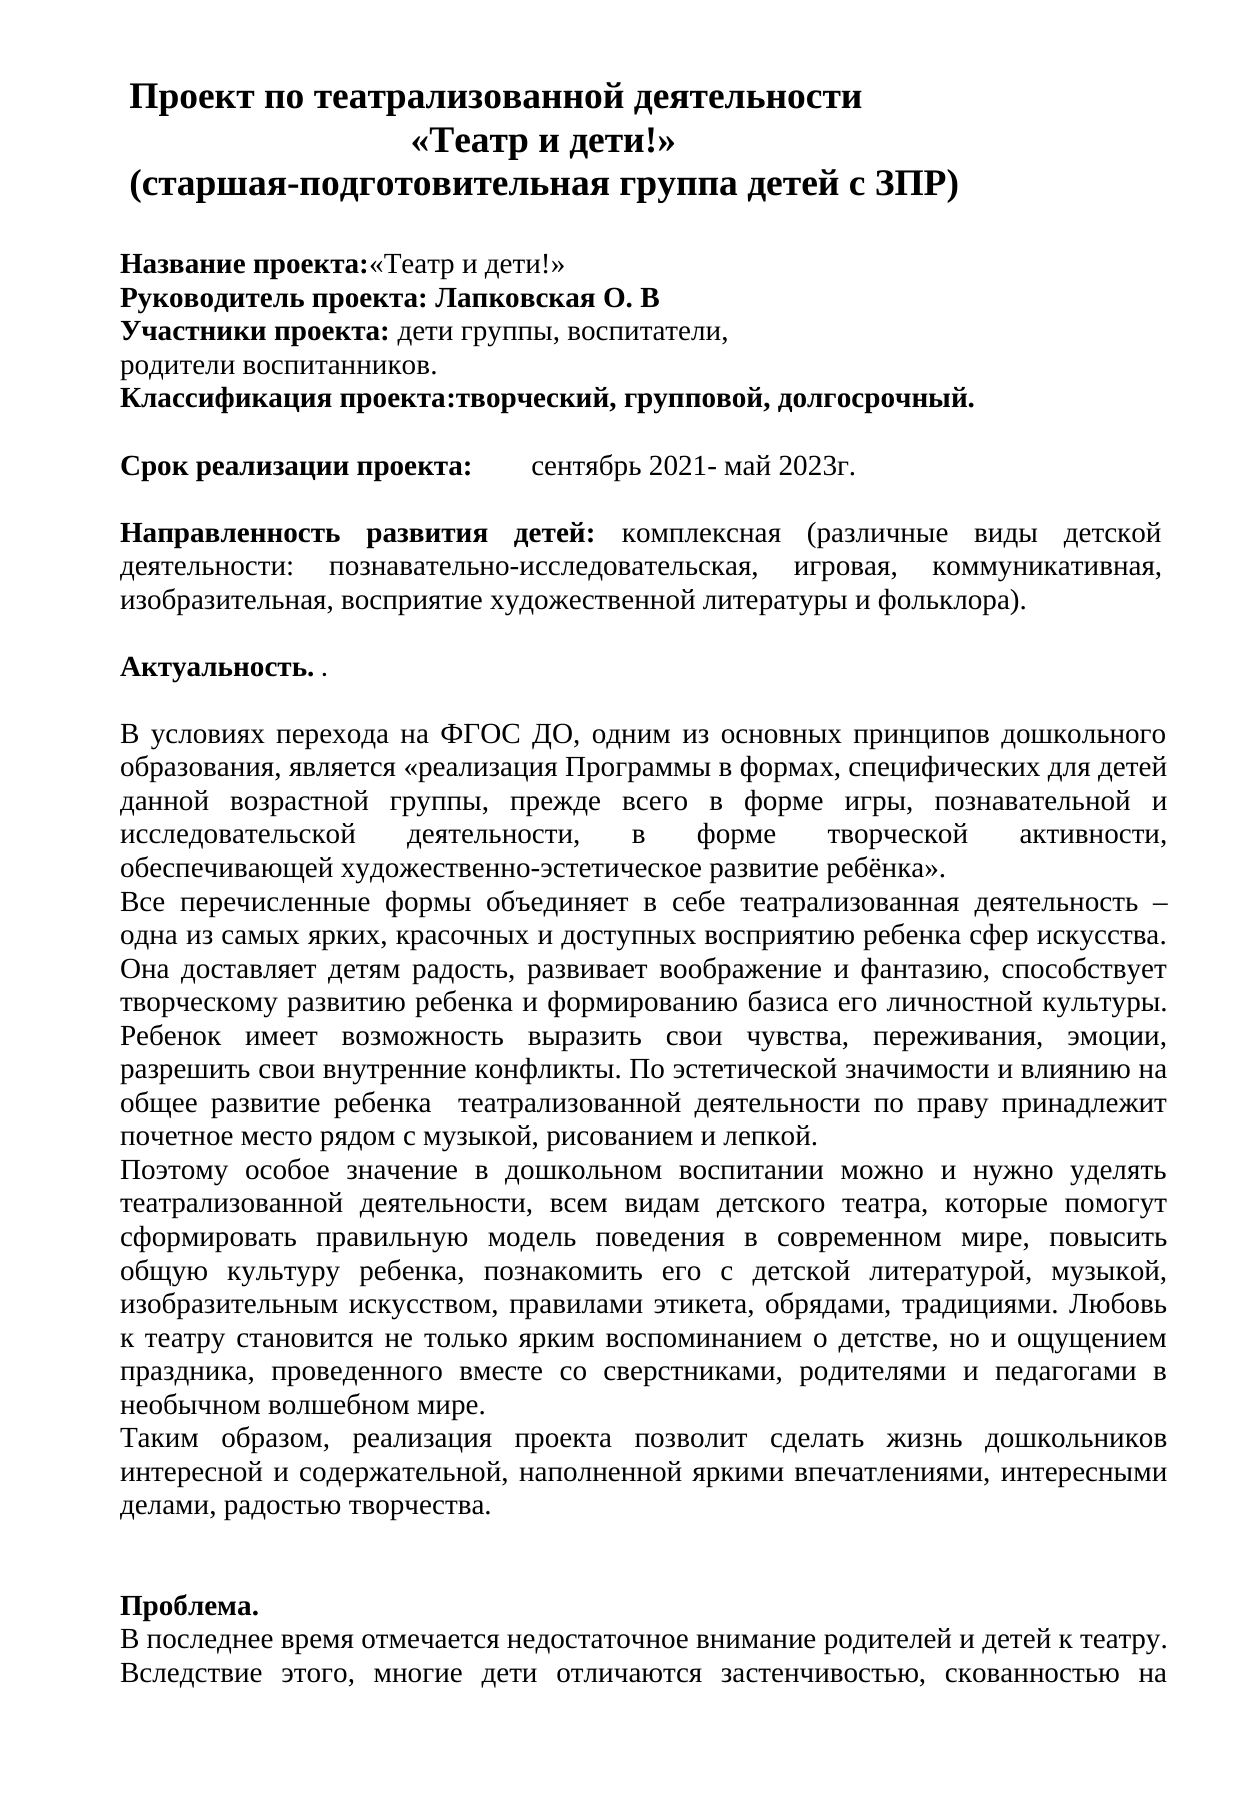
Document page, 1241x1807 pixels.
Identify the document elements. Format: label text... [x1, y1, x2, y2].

text Руководитель проекта: Лапковская О. В [120, 280, 1162, 313]
text Направленность развития детей: комплексная (различные виды детской деятельности: познавательно-исследовательская, игровая, коммуникативная, изобразительная, восприятие художественной литературы и фольклора). [120, 515, 1162, 615]
text Поэтому особое значение в дошкольном воспитании можно и нужно уделять театрализованной деятельности, всем видам детского театра, которые помогут сформировать правильную модель поведения в современном мире, повысить общую культуру ребенка, познакомить его с детской литературой, музыкой, изобразительным искусством, правилами этикета, обрядами, традициями. Любовь к театру становится не только ярким воспоминанием о детстве, но и ощущением праздника, проведенного вместе со сверстниками, родителями и педагогами в необычном волшебном мире. [120, 1152, 1168, 1420]
text В условиях перехода на ФГОС ДО, одним из основных принципов дошкольного образования, является «реализация Программы в формах, специфических для детей данной возрастной группы, прежде всего в форме игры, познавательной и исследовательской деятельности, в форме творческой активности, обеспечивающей художественно-эстетическое развитие ребёнка». [120, 716, 1168, 884]
text Участники проекта: дети группы, воспитатели, [120, 313, 1162, 347]
text Срок реализации проекта: сентябрь 2021- май 2023г. [120, 448, 1162, 481]
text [120, 1622, 1168, 1689]
text Все перечисленные формы объединяет в себе театрализованная деятельность – одна из самых ярких, красочных и доступных восприятию ребенка сфер искусства. Она доставляет детям радость, развивает воображение и фантазию, способствует творческому развитию ребенка и формированию базиса его личностной культуры. Ребенок имеет возможность выразить свои чувства, переживания, эмоции, разрешить свои внутренние конфликты. По эстетической значимости и влиянию на общее развитие ребенка театрализованной деятельности по праву принадлежит почетное место рядом с музыкой, рисованием и лепкой. [120, 884, 1168, 1152]
text Актуальность. . [120, 649, 1162, 682]
text Название проекта:«Театр и дети!» [120, 246, 1162, 280]
text Проект по театрализованной деятельности [120, 74, 1162, 117]
text Таким образом, реализация проекта позволит сделать жизнь дошкольников интересной и содержательной, наполненной яркими впечатлениями, интересными делами, радостью творчества. [120, 1420, 1168, 1521]
text «Театр и дети!» [120, 117, 1162, 160]
text Проблема. [120, 1588, 1168, 1622]
text Классификация проекта:творческий, групповой, долгосрочный. [120, 381, 1162, 414]
text (старшая-подготовительная группа детей с ЗПР) [120, 160, 1162, 203]
text родители воспитанников. [120, 347, 1162, 381]
